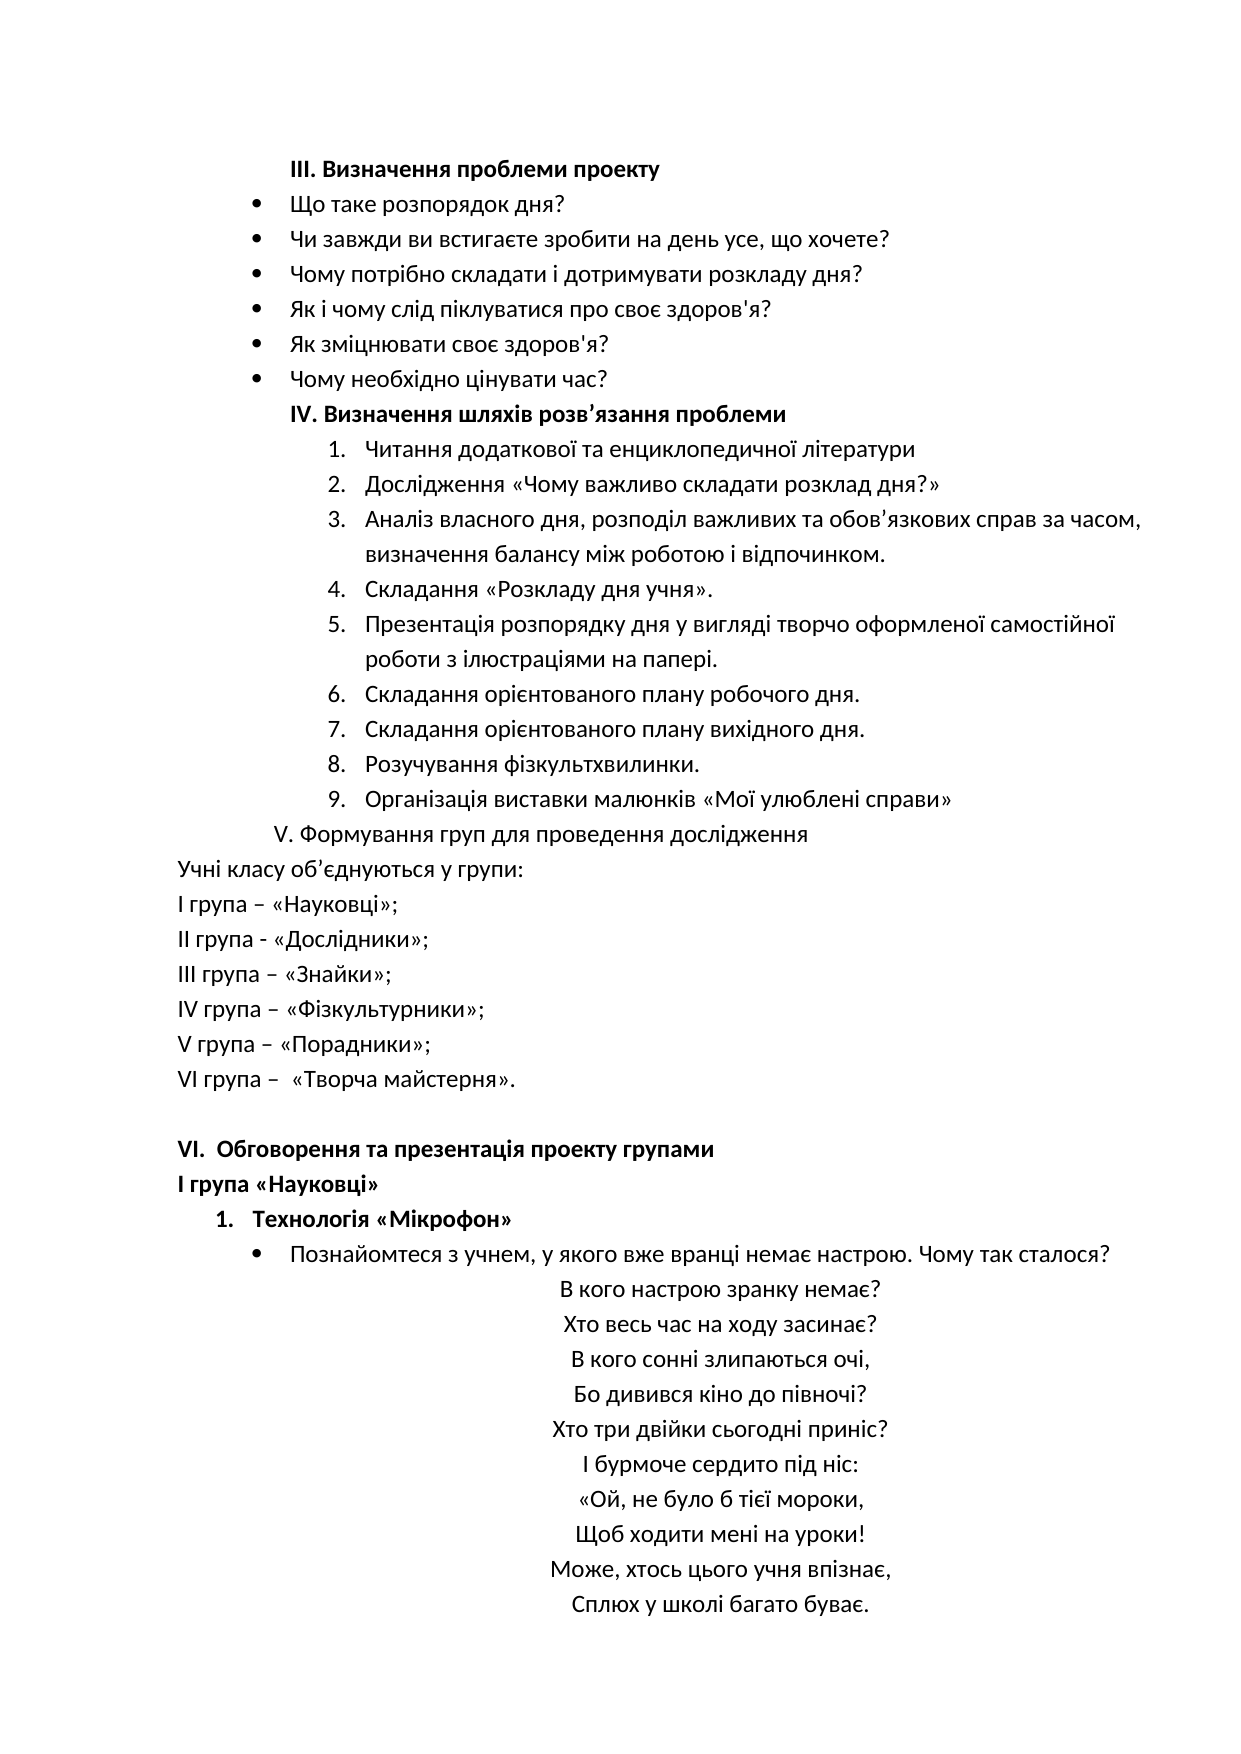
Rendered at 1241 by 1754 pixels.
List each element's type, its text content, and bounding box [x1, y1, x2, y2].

list Познайомтеся з учнем, у якого вже вранці немає настрою. Чому так сталося? [252, 1238, 1152, 1269]
text V. Формування груп для проведення дослідження [177, 818, 1152, 849]
list ІV. Визначення шляхів розв’язання проблеми [290, 398, 1152, 429]
list Складання орієнтованого плану робочого дня. [327, 678, 1152, 709]
list Складання орієнтованого плану вихідного дня. [327, 713, 1152, 744]
text ІІІ група – «Знайки»; [177, 958, 1152, 989]
text І група – «Науковці»; [177, 888, 1152, 919]
list Як і чому слід піклуватися про своє здоров'я? [252, 293, 1152, 324]
list Читання додаткової та енциклопедичної літератури [327, 433, 1152, 464]
text VІ група – «Творча майстерня». [177, 1063, 1152, 1094]
list Дослідження «Чому важливо складати розклад дня?» [327, 468, 1152, 499]
text ІІ група - «Дослідники»; [177, 923, 1152, 954]
list Чому необхідно цінувати час? [252, 363, 1152, 394]
list Розучування фізкультхвилинки. [327, 748, 1152, 779]
list Хто весь час на ходу засинає? [290, 1308, 1152, 1339]
list Організація виставки малюнків «Мої улюблені справи» [327, 783, 1152, 814]
text VІ. Обговорення та презентація проекту групами [177, 1133, 1152, 1164]
list ІІІ. Визначення проблеми проекту [290, 153, 1152, 184]
list Складання «Розкладу дня учня». [327, 573, 1152, 604]
text Учні класу об’єднуються у групи: [177, 853, 1152, 884]
list Аналіз власного дня, розподіл важливих та обов’язкових справ за часом, визначення балансу між роботою і відпочинком. [327, 503, 1152, 569]
list Може, хтось цього учня впізнає, [290, 1553, 1152, 1584]
list Як зміцнювати своє здоров'я? [252, 328, 1152, 359]
list І бурмоче сердито під ніс: [290, 1448, 1152, 1479]
list Бо дивився кіно до півночі? [290, 1378, 1152, 1409]
list «Ой, не було б тієї мороки, [290, 1483, 1152, 1514]
list Хто три двійки сьогодні приніс? [290, 1413, 1152, 1444]
text ІV група – «Фізкультурники»; [177, 993, 1152, 1024]
text І група «Науковці» [177, 1168, 1152, 1199]
list Чому потрібно складати і дотримувати розкладу дня? [252, 258, 1152, 289]
list Щоб ходити мені на уроки! [290, 1518, 1152, 1549]
list Презентація розпорядку дня у вигляді творчо оформленої самостійної роботи з ілюстраціями на папері. [327, 608, 1152, 674]
list В кого настрою зранку немає? [290, 1273, 1152, 1304]
text V група – «Порадники»; [177, 1028, 1152, 1059]
list Технологія «Мікрофон» [215, 1203, 1152, 1234]
list Що таке розпорядок дня? [252, 188, 1152, 219]
list В кого сонні злипаються очі, [290, 1343, 1152, 1374]
list Чи завжди ви встигаєте зробити на день усе, що хочете? [252, 223, 1152, 254]
list Сплюх у школі багато буває. [290, 1588, 1152, 1619]
